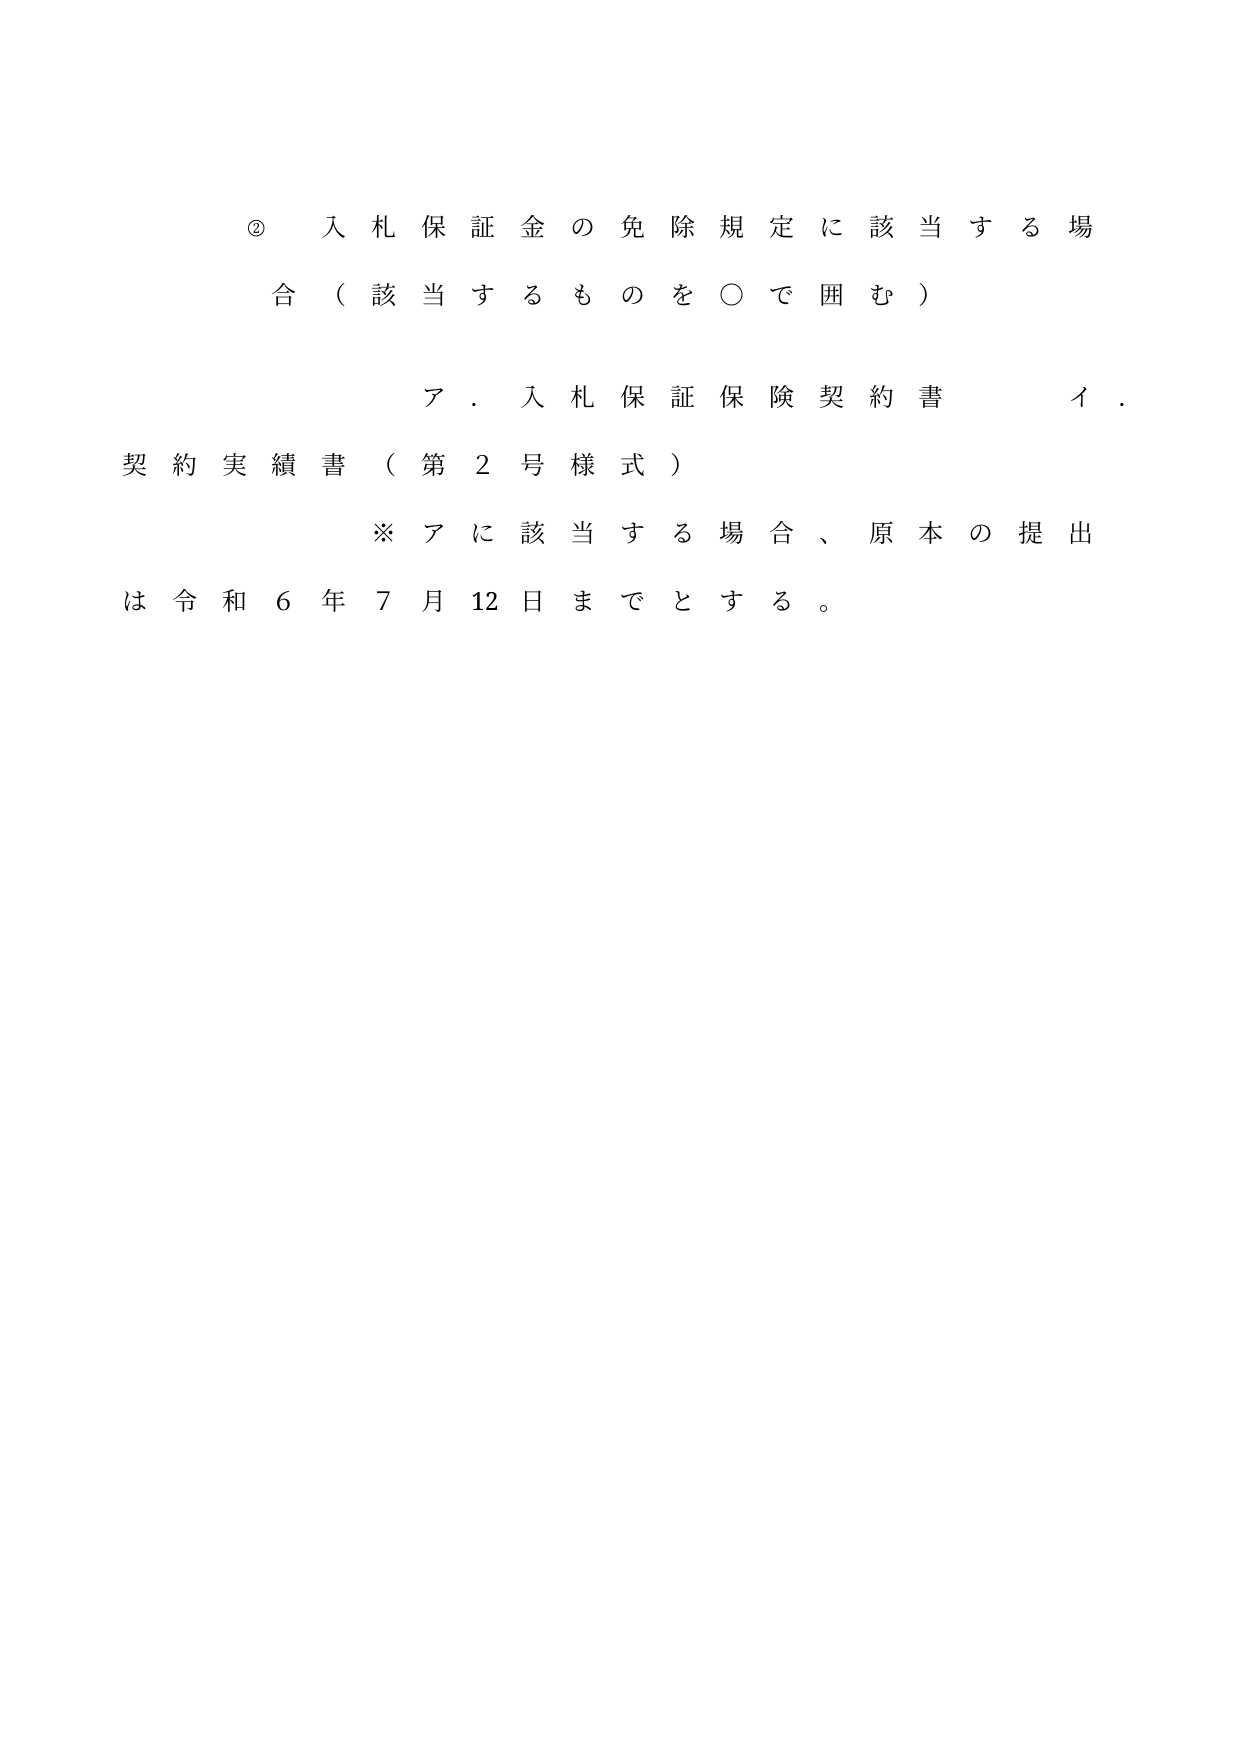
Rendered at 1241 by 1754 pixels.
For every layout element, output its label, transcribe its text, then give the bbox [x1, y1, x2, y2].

text ② 入札保証金の免除規定に該当する場合（該当するものを○で囲む） [222, 191, 1118, 327]
text ア．入札保証保険契約書 イ．契約実績書（第２号様式） [122, 361, 1118, 498]
text ※アに該当する場合、原本の提出は令和６年７月12日までとする。 [122, 498, 1118, 634]
